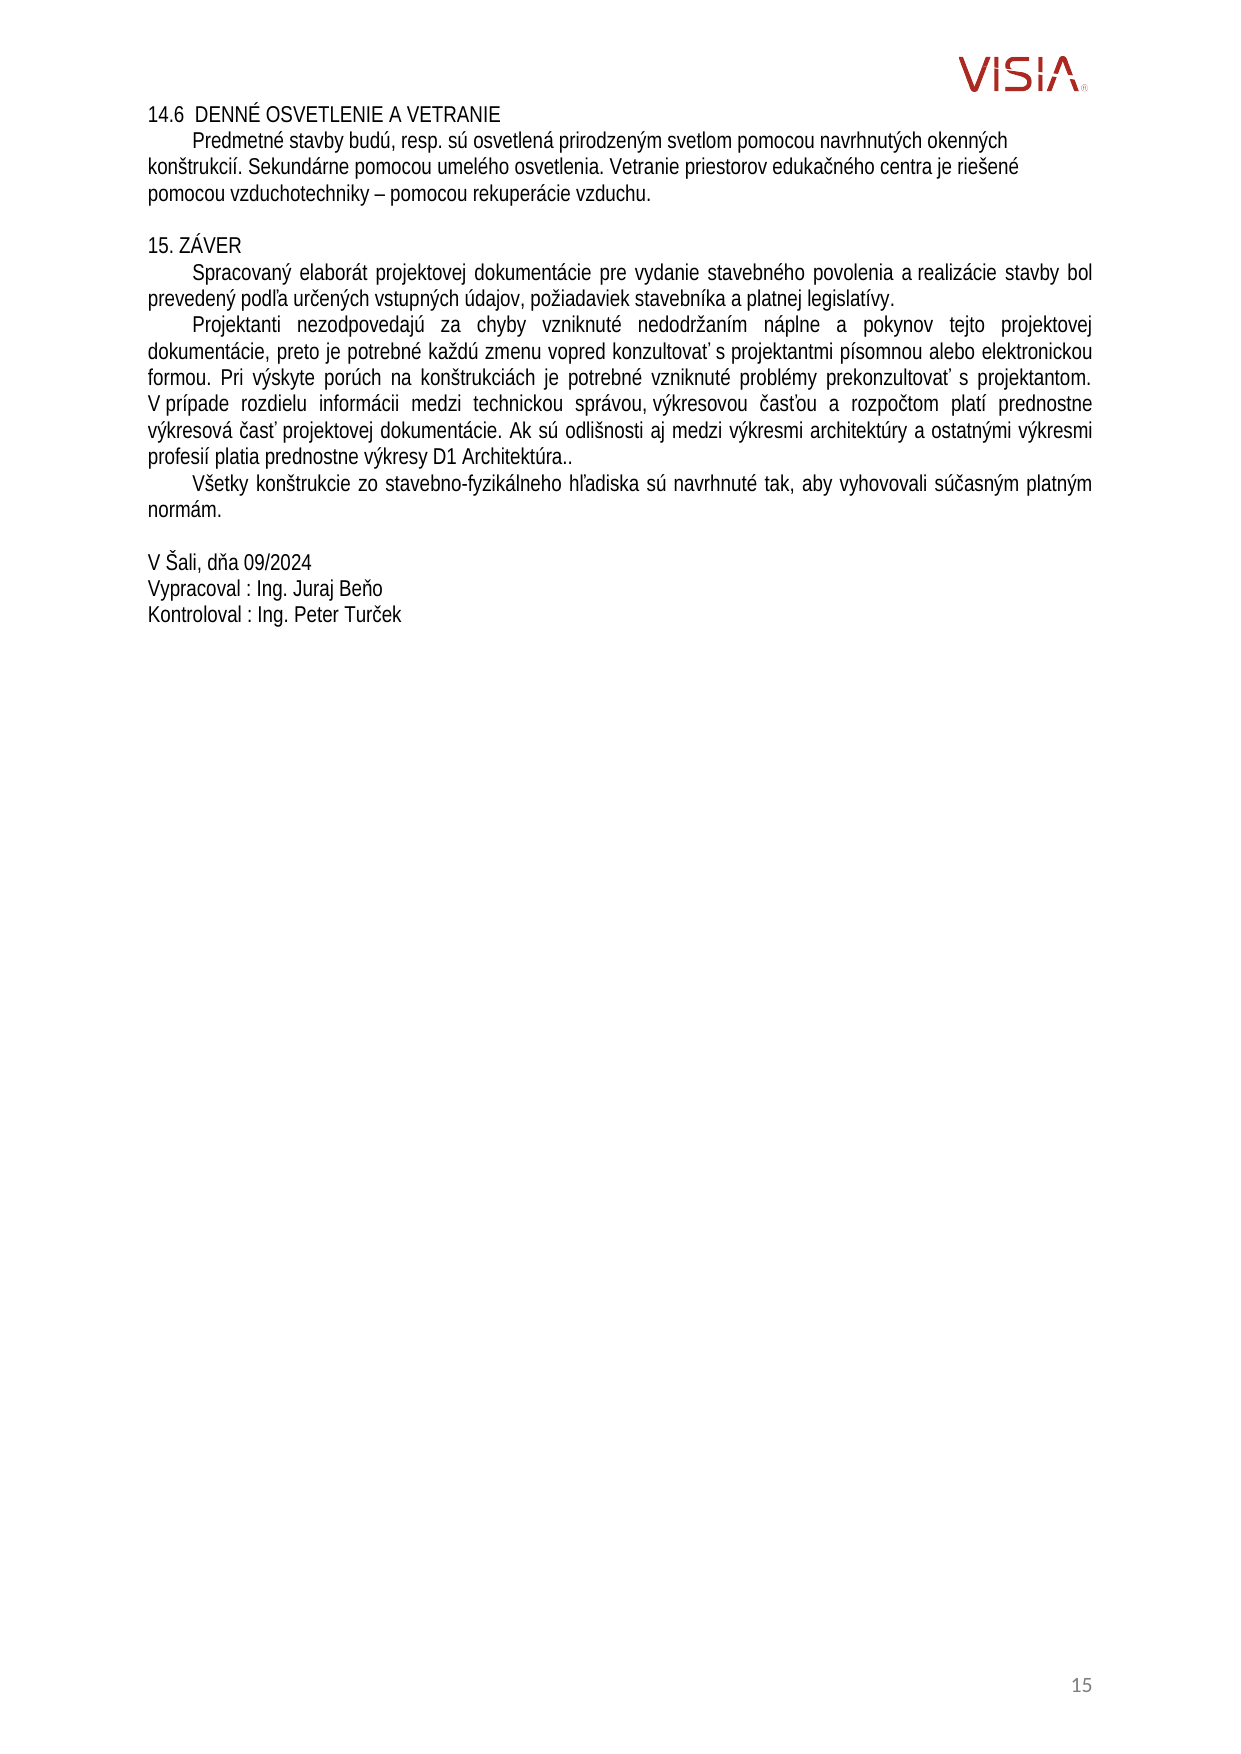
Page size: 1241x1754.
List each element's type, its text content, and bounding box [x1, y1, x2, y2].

text Projektanti nezodpovedajú za chyby vzniknuté nedodržaním náplne a pokynov tejto projektovej dokumentácie, preto je potrebné každú zmenu vopred konzultovať s projektantmi písomnou alebo elektronickou formou. Pri výskyte porúch na konštrukciách je potrebné vzniknuté problémy prekonzultovať s projektantom. V prípade rozdielu informácii medzi technickou správou, výkresovou časťou a rozpočtom platí prednostne výkresová časť projektovej dokumentácie. Ak sú odlišnosti aj medzi výkresmi architektúry a ostatnými výkresmi profesií platia prednostne výkresy D1 Architektúra.. [148, 311, 1092, 469]
text Kontroloval : Ing. Peter Turček [148, 601, 1092, 628]
text Vypracoval : [148, 575, 1092, 601]
text V Šali, dňa 09/2024 [148, 548, 1092, 575]
text 15. ZÁVER [148, 232, 1092, 259]
text Spracovaný elaborát projektovej dokumentácie pre vydanie stavebného povolenia a realizácie stavby bol prevedený podľa určených vstupných údajov, požiadaviek stavebníka a platnej legislatívy. [148, 259, 1092, 311]
text Všetky konštrukcie zo stavebno-fyzikálneho hľadiska sú navrhnuté tak, aby vyhovovali súčasným platným normám. [148, 469, 1092, 522]
picture [958, 56, 1088, 92]
text Predmetné stavby budú, resp. sú osvetlená prirodzeným svetlom pomocou navrhnutých okenných konštrukcií. Sekundárne pomocou umelého osvetlenia. Vetranie priestorov edukačného centra je riešené pomocou vzduchotechniky – pomocou rekuperácie vzduchu. [148, 127, 1092, 206]
text 14.6 DENNÉ OSVETLENIE A VETRANIE [148, 101, 1092, 127]
